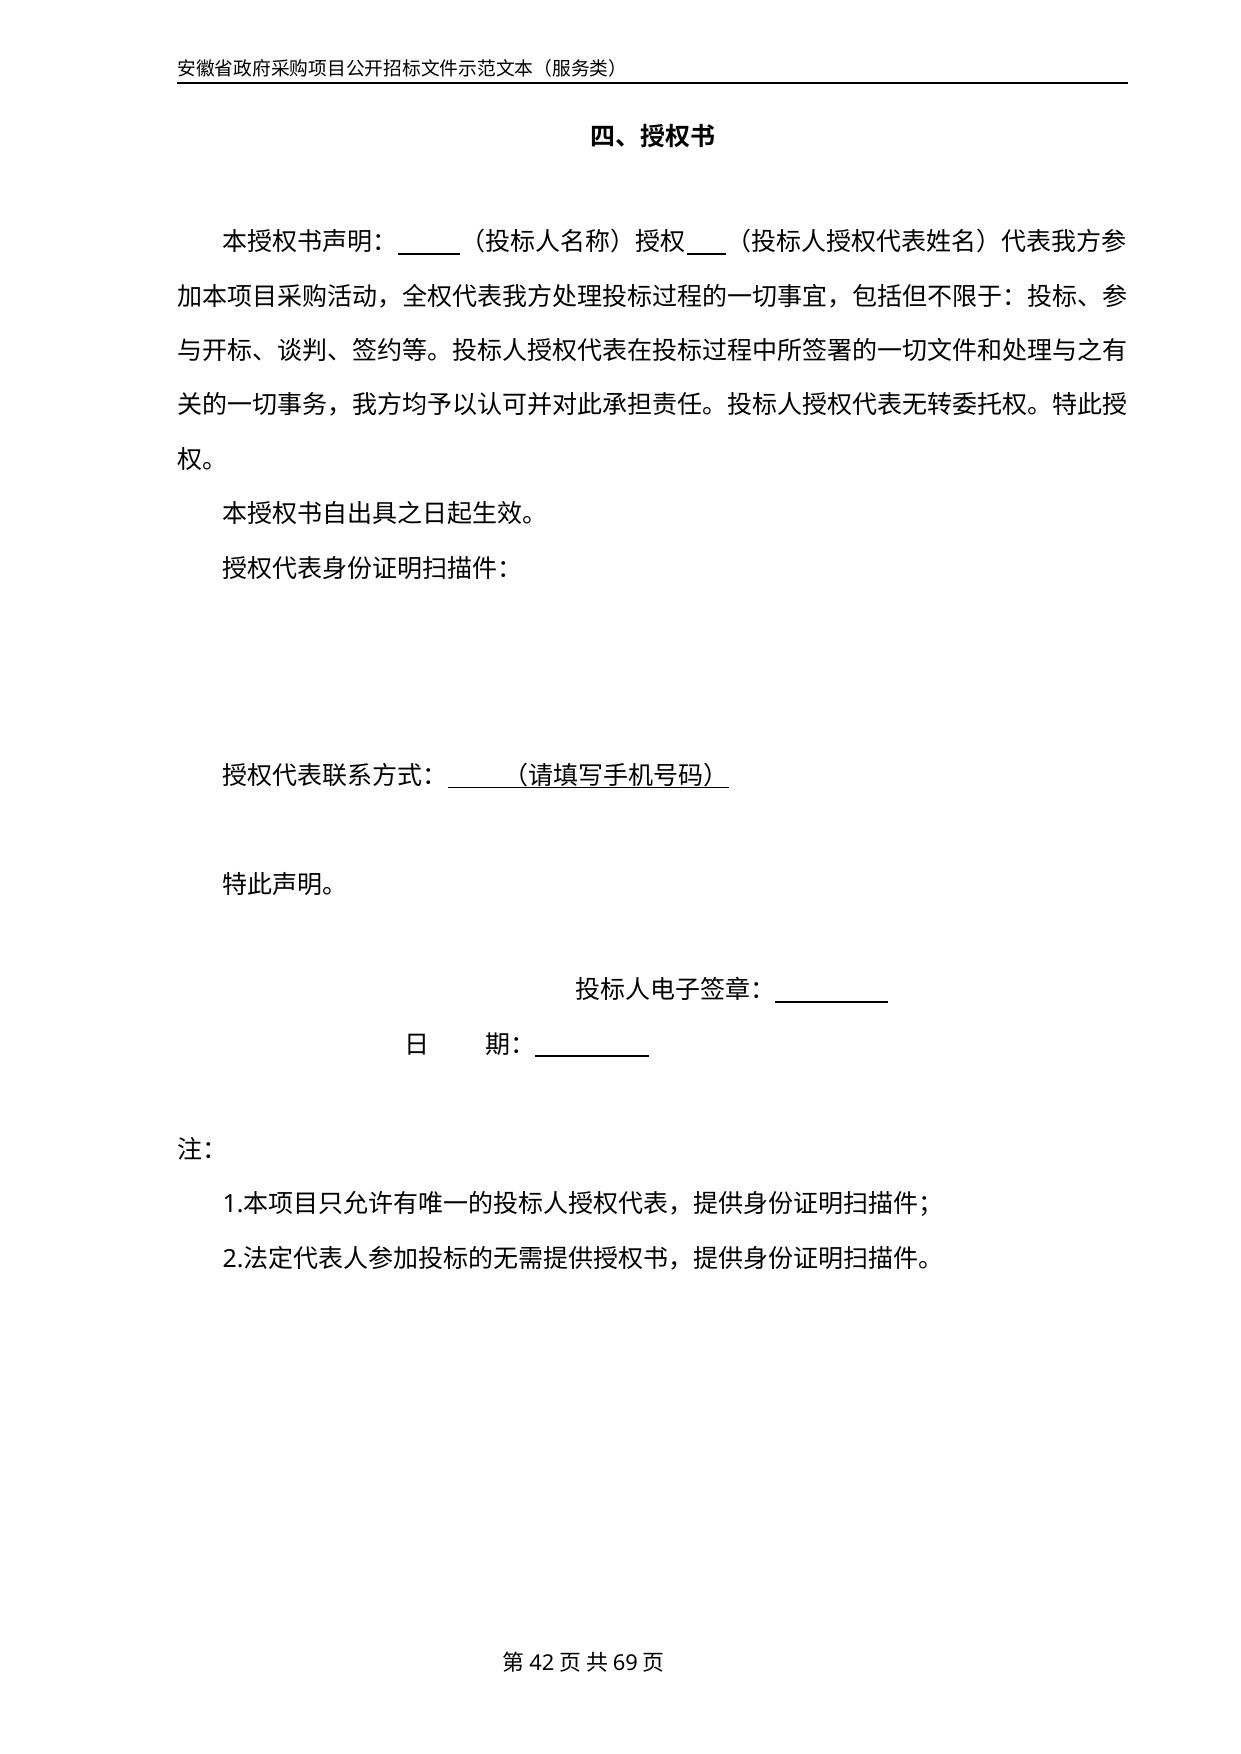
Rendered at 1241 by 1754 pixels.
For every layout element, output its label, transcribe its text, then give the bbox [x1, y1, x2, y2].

text 授权代表联系方式： （请填写手机号码） [177, 756, 1128, 792]
text 2.法定代表人参加投标的无需提供授权书，提供身份证明扫描件。 [177, 1238, 1128, 1274]
text 注： [177, 1129, 1128, 1166]
text 四、授权书 [177, 116, 1128, 153]
text 投标人电子签章： [177, 970, 1128, 1006]
text 1.本项目只允许有唯一的投标人授权代表，提供身份证明扫描件； [177, 1184, 1128, 1220]
text 授权代表身份证明扫描件： [177, 548, 1128, 584]
text 本授权书自出具之日起生效。 [177, 494, 1128, 530]
text 日 期： [177, 1024, 1128, 1060]
text 特此声明。 [177, 864, 1128, 901]
text 本授权书声明： （投标人名称）授权 （投标人授权代表姓名）代表我方参加本项目采购活动，全权代表我方处理投标过程的一切事宜，包括但不限于：投标、参与开标、谈判、签约等。投标人授权代表在投标过程中所签署的一切文件和处理与之有关的一切事务，我方均予以认可并对此承担责任。投标人授权代表无转委托权。特此授权。 [177, 222, 1128, 476]
